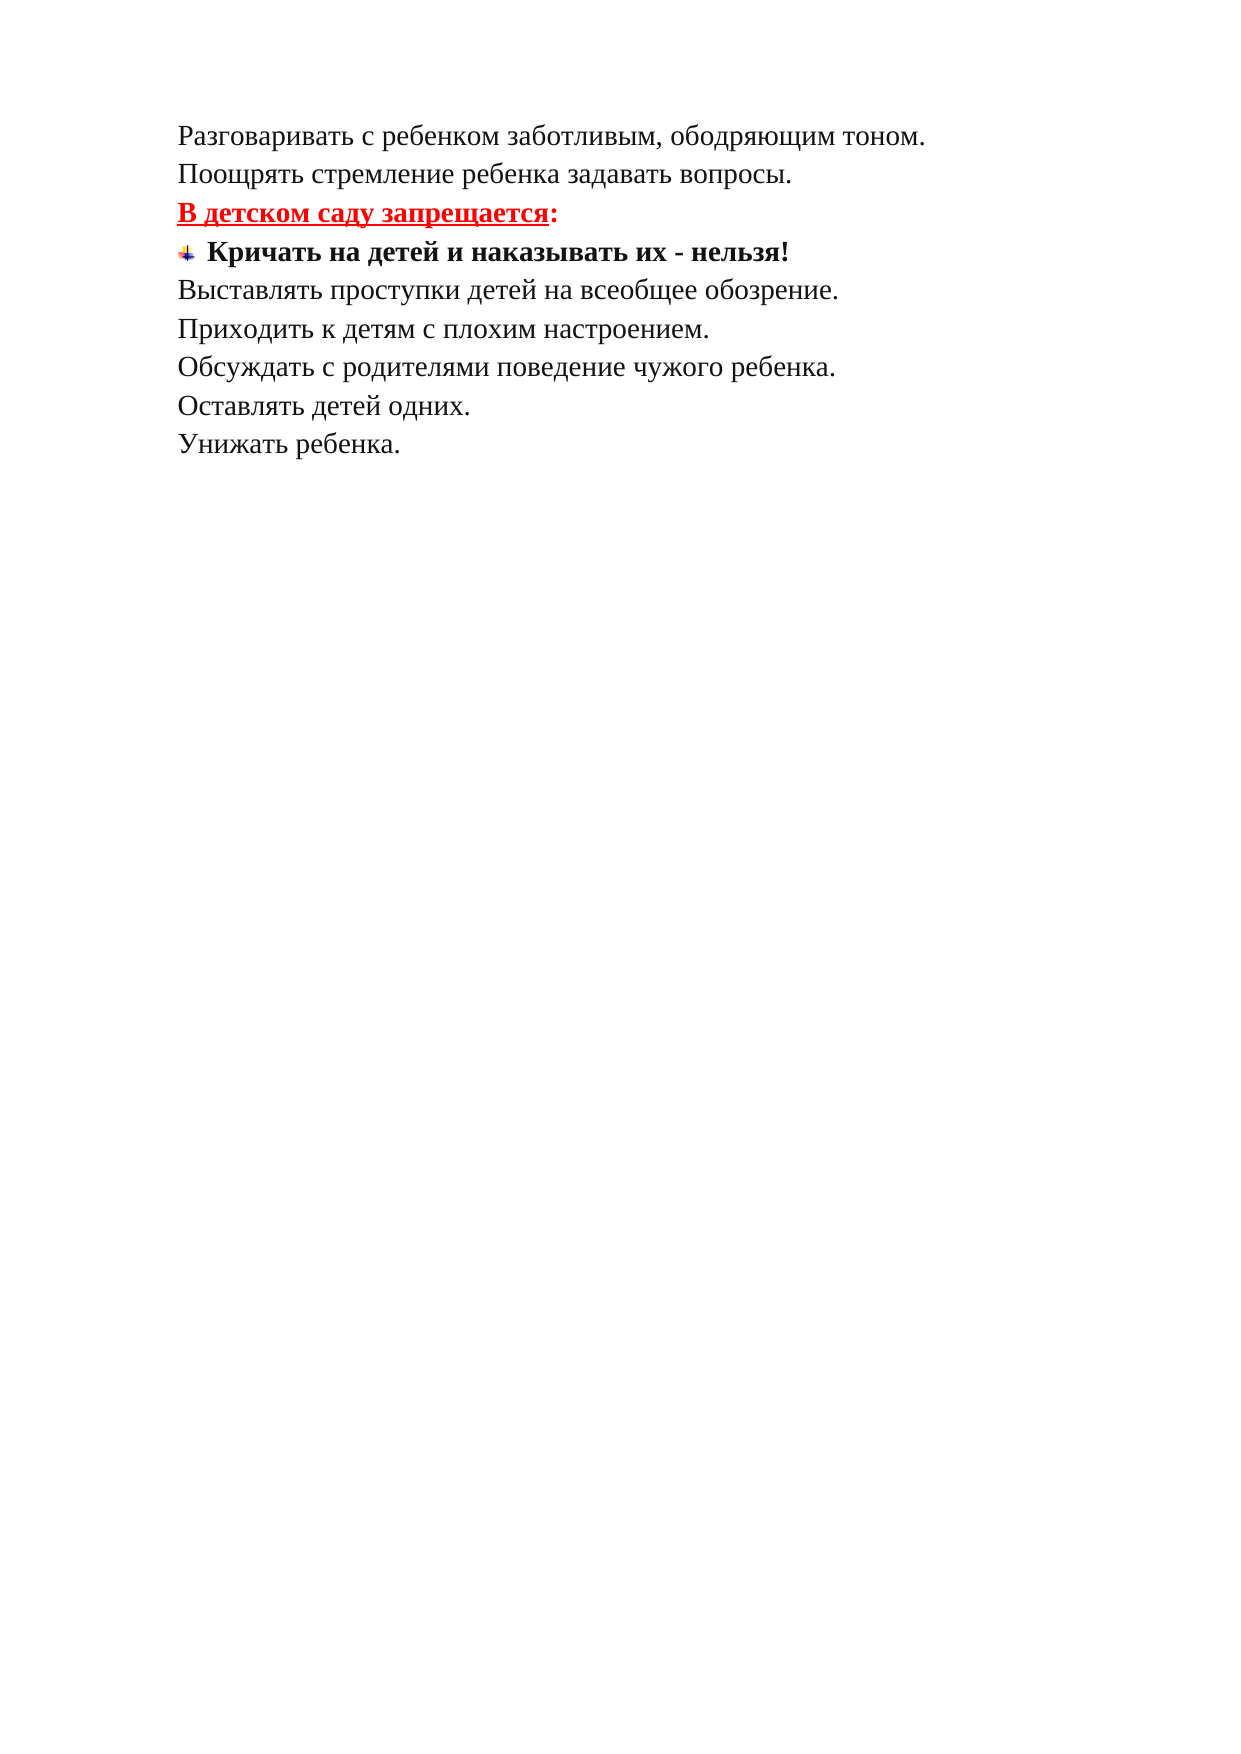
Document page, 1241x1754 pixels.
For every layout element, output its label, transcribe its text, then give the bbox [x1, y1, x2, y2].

list Кричать на детей и наказывать их - нельзя! Выставлять проступки детей на всеобщее обозрение. Приходить к детям с плохим настроением. Обсуждать с родителями поведение чужого ребенка. Оставлять детей одних. Унижать ребенка. [177, 234, 1152, 460]
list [177, 118, 1152, 190]
picture [178, 244, 195, 261]
text В детском саду запрещается: [177, 195, 1152, 229]
